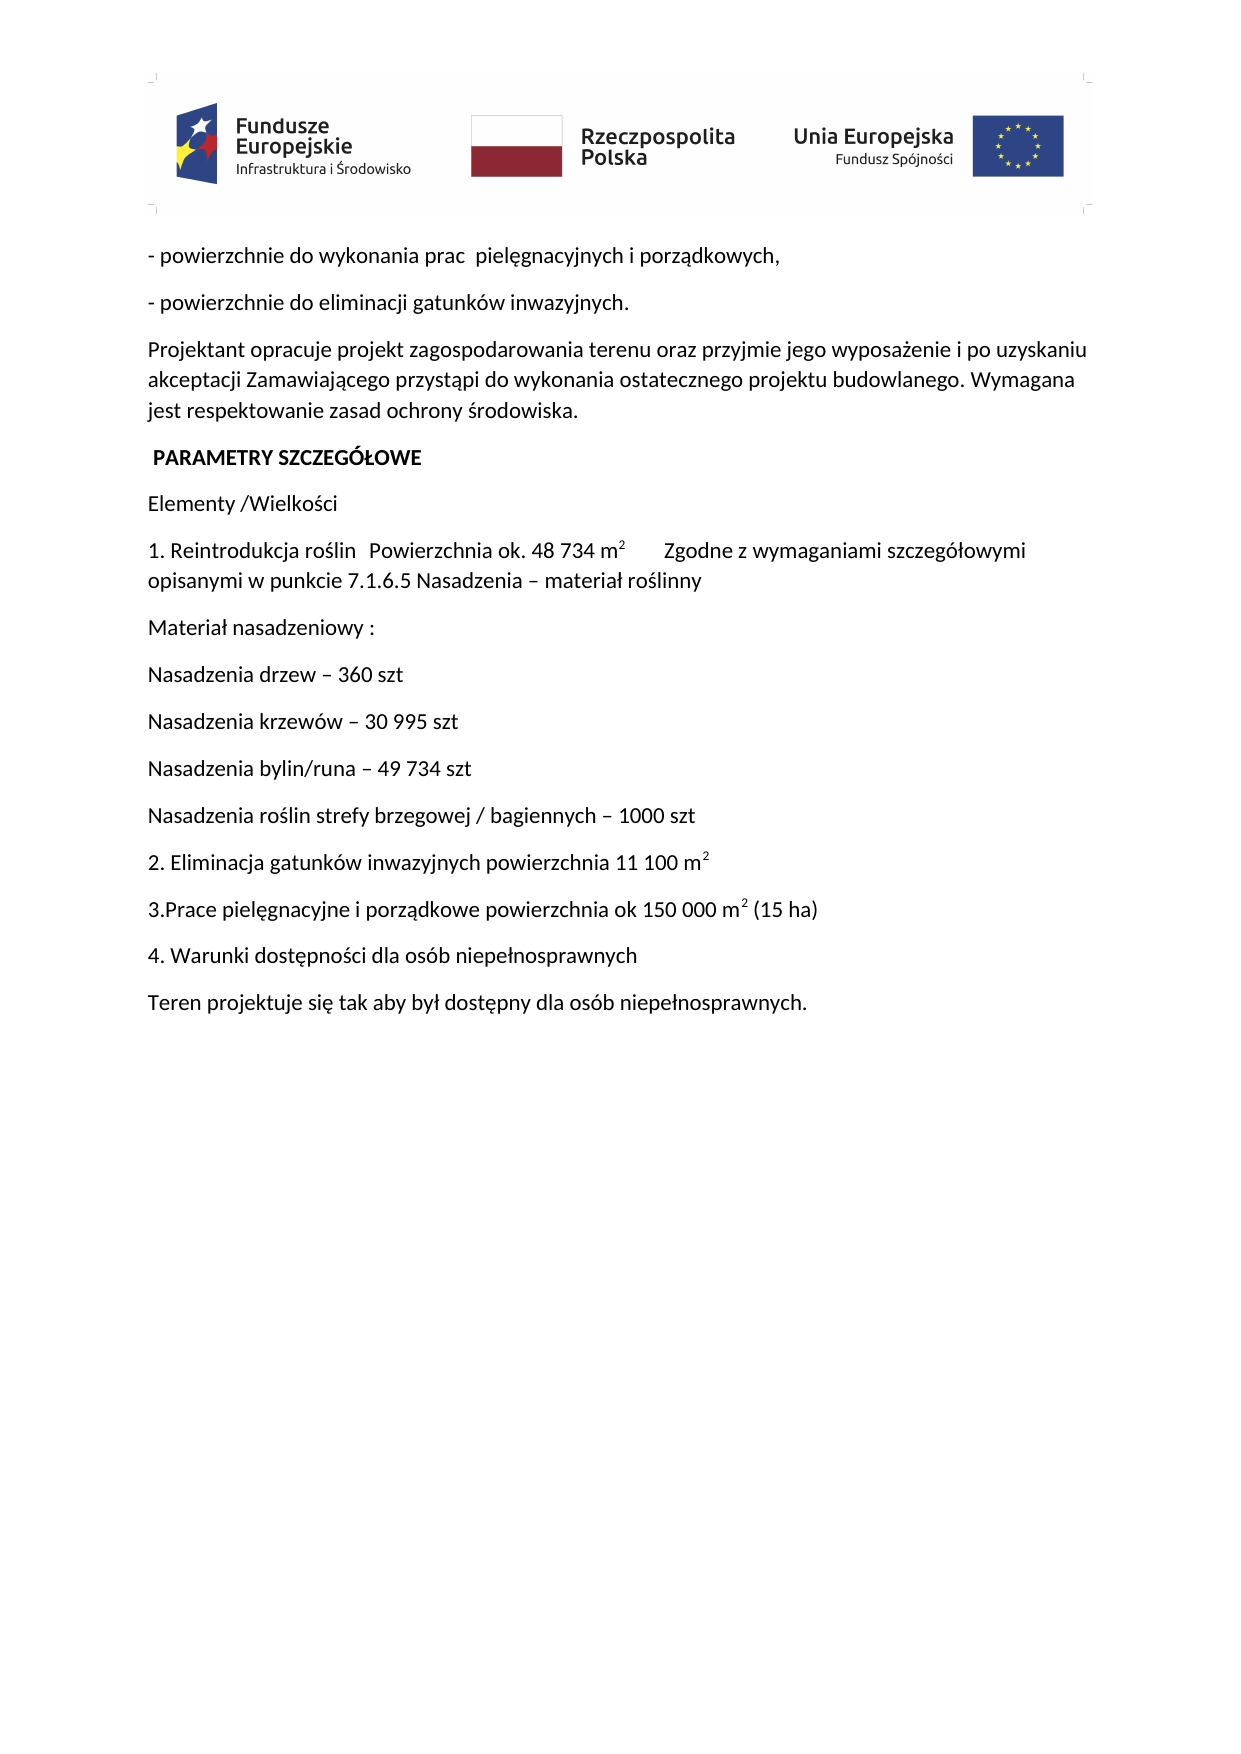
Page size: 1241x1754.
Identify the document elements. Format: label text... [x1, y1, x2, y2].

text 1. Reintrodukcja roślin Powierzchnia ok. 48 734 m2 Zgodne z wymaganiami szczegółowymi opisanymi w punkcie 7.1.6.5 Nasadzenia – materiał roślinny [148, 536, 1093, 594]
text Nasadzenia roślin strefy brzegowej / bagiennych – 1000 szt [148, 801, 1093, 829]
text Nasadzenia bylin/runa – 49 734 szt [148, 754, 1093, 782]
text 4. Warunki dostępności dla osób niepełnosprawnych [148, 942, 1093, 969]
text - powierzchnie do wykonania prac pielęgnacyjnych i porządkowych, [148, 242, 1093, 269]
text Projektant opracuje projekt zagospodarowania terenu oraz przyjmie jego wyposażenie i po uzyskaniu akceptacji Zamawiającego przystąpi do wykonania ostatecznego projektu budowlanego. Wymagana jest respektowanie zasad ochrony środowiska. [148, 335, 1093, 424]
text 3.Prace pielęgnacyjne i porządkowe powierzchnia ok 150 000 m2 (15 ha) [148, 895, 1093, 923]
text - powierzchnie do eliminacji gatunków inwazyjnych. [148, 288, 1093, 316]
text 2. Eliminacja gatunków inwazyjnych powierzchnia 11 100 m2 [148, 848, 1093, 876]
text Nasadzenia drzew – 360 szt [148, 660, 1093, 688]
text Elementy /Wielkości [148, 489, 1093, 517]
text Teren projektuje się tak aby był dostępny dla osób niepełnosprawnych. [148, 988, 1093, 1016]
text Materiał nasadzeniowy : [148, 613, 1093, 641]
text PARAMETRY SZCZEGÓŁOWE [148, 443, 1093, 471]
text Nasadzenia krzewów – 30 995 szt [148, 707, 1093, 735]
picture [147, 73, 1093, 214]
